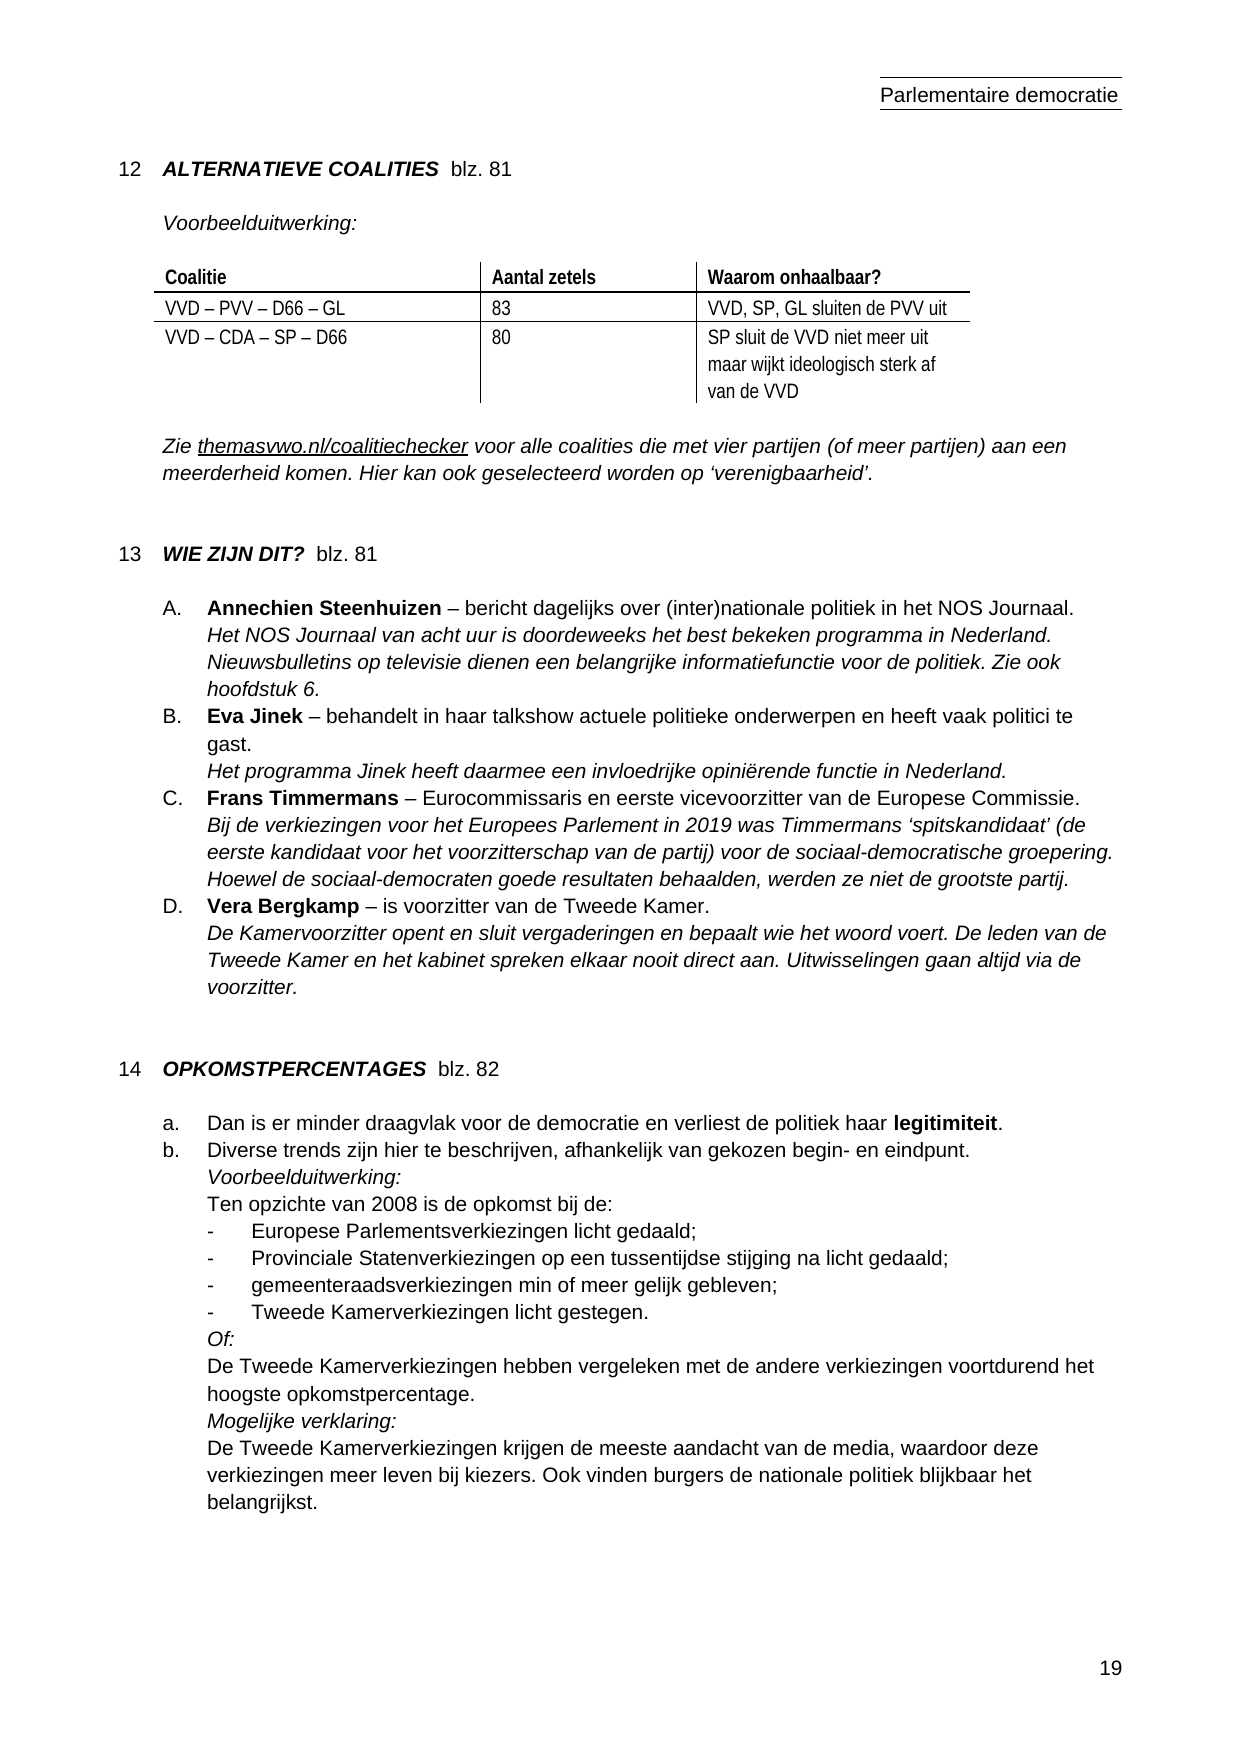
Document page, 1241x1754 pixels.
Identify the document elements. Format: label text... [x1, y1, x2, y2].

text A. Annechien Steenhuizen – bericht dagelijks over (inter)nationale politiek in het NOS Journaal. [162, 593, 1122, 620]
table_cell VVD – PVV – D66 – GL [154, 293, 480, 321]
text b. Diverse trends zijn hier te beschrijven, afhankelijk van gekozen begin- en eindpunt. Voorbeelduitwerking: [162, 1134, 1122, 1189]
text Bij de verkiezingen voor het Europees Parlement in 2019 was Timmermans ‘spitskandidaat’ (de eerste kandidaat voor het voorzitterschap van de partij) voor de sociaal-democratische groepering. Hoewel de sociaal-democraten goede resultaten behaalden, werden ze niet de grootste partij. [207, 809, 1122, 891]
text C. Frans Timmermans – Eurocommissaris en eerste vicevoorzitter van de Europese Commissie. [162, 782, 1122, 809]
text - Tweede Kamerverkiezingen licht gestegen. [207, 1297, 1122, 1324]
text Zie themasvwo.nl/coalitiechecker voor alle coalities die met vier partijen (of meer partijen) aan een meerderheid komen. Hier kan ook geselecteerd worden op ‘verenigbaarheid’. [162, 430, 1122, 484]
text De Kamervoorzitter opent en sluit vergaderingen en bepaalt wie het woord voert. De leden van de Tweede Kamer en het kabinet spreken elkaar nooit direct aan. Uitwisselingen gaan altijd via de voorzitter. [207, 918, 1122, 999]
text Ten opzichte van 2008 is de opkomst bij de: [207, 1189, 1122, 1216]
text Of: [207, 1324, 1122, 1351]
text De Tweede Kamerverkiezingen hebben vergeleken met de andere verkiezingen voortdurend het hoogste opkomstpercentage. [207, 1351, 1122, 1405]
text - Europese Parlementsverkiezingen licht gedaald; [207, 1216, 1122, 1243]
table_header Waarom onhaalbaar? [697, 262, 970, 291]
text Voorbeelduitwerking: [162, 208, 1122, 235]
text 14 OPKOMSTPERCENTAGES blz. 82 [118, 1053, 1122, 1080]
table_header Aantal zetels [481, 262, 696, 291]
table_header Coalitie [154, 262, 480, 291]
text Het NOS Journaal van acht uur is doordeweeks het best bekeken programma in Nederland. Nieuwsbulletins op televisie dienen een belangrijke informatiefunctie voor de politiek. Zie ook hoofdstuk 6. [207, 620, 1122, 701]
text D. Vera Bergkamp – is voorzitter van de Tweede Kamer. [162, 891, 1122, 918]
table_cell VVD – CDA – SP – D66 [154, 322, 480, 403]
text 12 alternatieve coalities blz. 81 [118, 153, 1122, 181]
text a. Dan is er minder draagvlak voor de democratie en verliest de politiek haar legitimiteit. [162, 1107, 1122, 1134]
text De Tweede Kamerverkiezingen krijgen de meeste aandacht van de media, waardoor deze verkiezingen meer leven bij kiezers. Ook vinden burgers de nationale politiek blijkbaar het belangrijkst. [207, 1432, 1122, 1514]
text 13 wie zijn dit? blz. 81 [118, 539, 1122, 566]
text Mogelijke verklaring: [207, 1405, 1122, 1432]
text - Provinciale Statenverkiezingen op een tussentijdse stijging na licht gedaald; [207, 1243, 1122, 1270]
table_cell VVD, SP, GL sluiten de PVV uit [697, 293, 970, 321]
table_cell SP sluit de VVD niet meer uit maar wijkt ideologisch sterk af van de VVD [697, 322, 970, 403]
text Het programma Jinek heeft daarmee een invloedrijke opiniërende functie in Nederland. [207, 755, 1122, 782]
table_cell 80 [481, 322, 696, 403]
text - gemeenteraadsverkiezingen min of meer gelijk gebleven; [207, 1270, 1122, 1297]
table_cell 83 [481, 293, 696, 321]
text B. Eva Jinek – behandelt in haar talkshow actuele politieke onderwerpen en heeft vaak politici te gast. [162, 701, 1122, 755]
